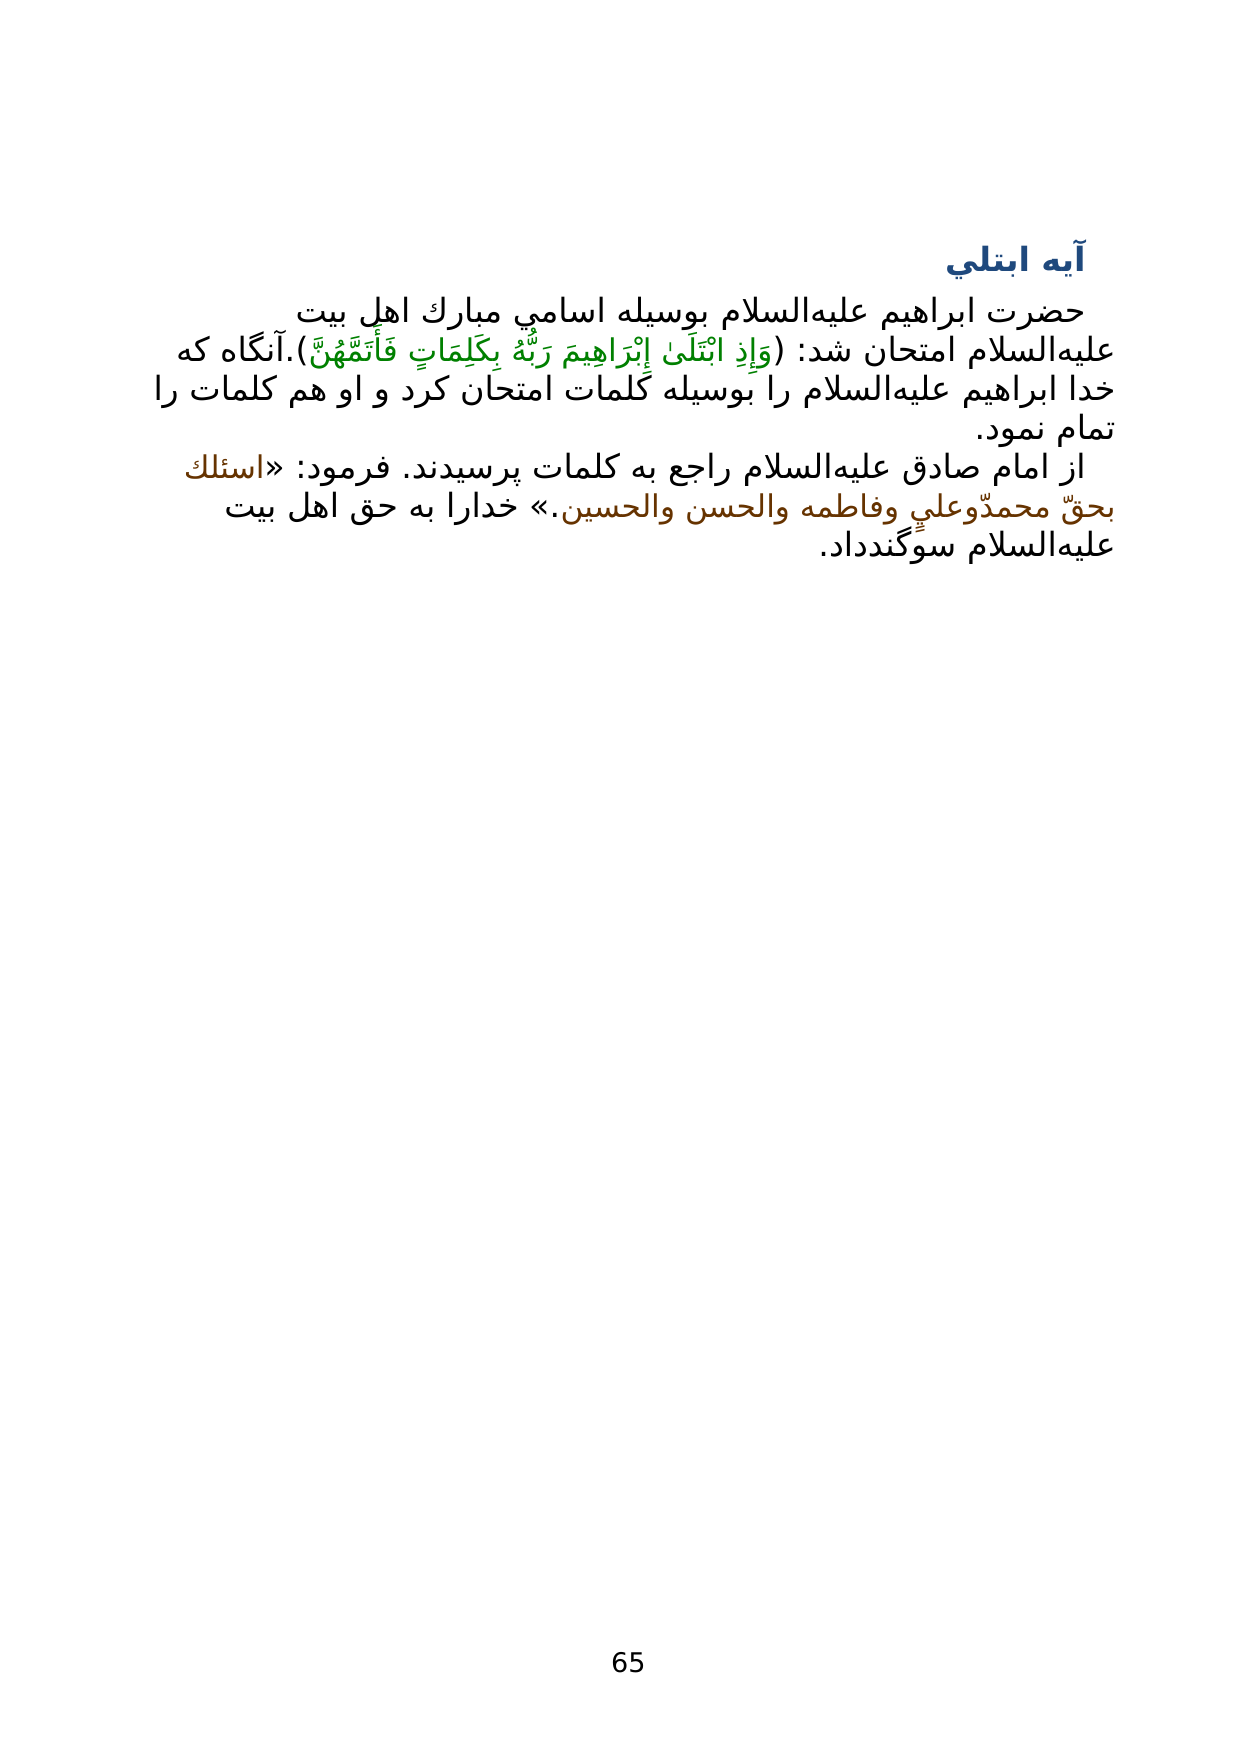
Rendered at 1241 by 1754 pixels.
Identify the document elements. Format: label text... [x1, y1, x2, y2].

text از امام صادق عليه‌السلام راجع به كلمات پرسيدند. فرمود: «اسئلك بحقّ محمدّوعليٍ وفاطمه والحسن والحسين.» خدارا به حق اهل بيت عليه‌السلام سوگندداد. [141, 447, 1116, 564]
subtitle آيه ابتلي [141, 241, 1116, 279]
text حضرت ابراهيم عليه‌السلام بوسيله اسامي مبارك اهل بيت عليه‌السلام امتحان شد: (وَإِذِ ابْتَلَىٰ إِبْرَاهِيمَ رَبُّهُ بِكَلِمَاتٍ فَأَتَمَّهُنَّ).آنگاه كه خدا ابراهيم عليه‌السلام را بوسيله كلمات امتحان كرد و او هم كلمات را تمام نمود. [141, 292, 1116, 447]
